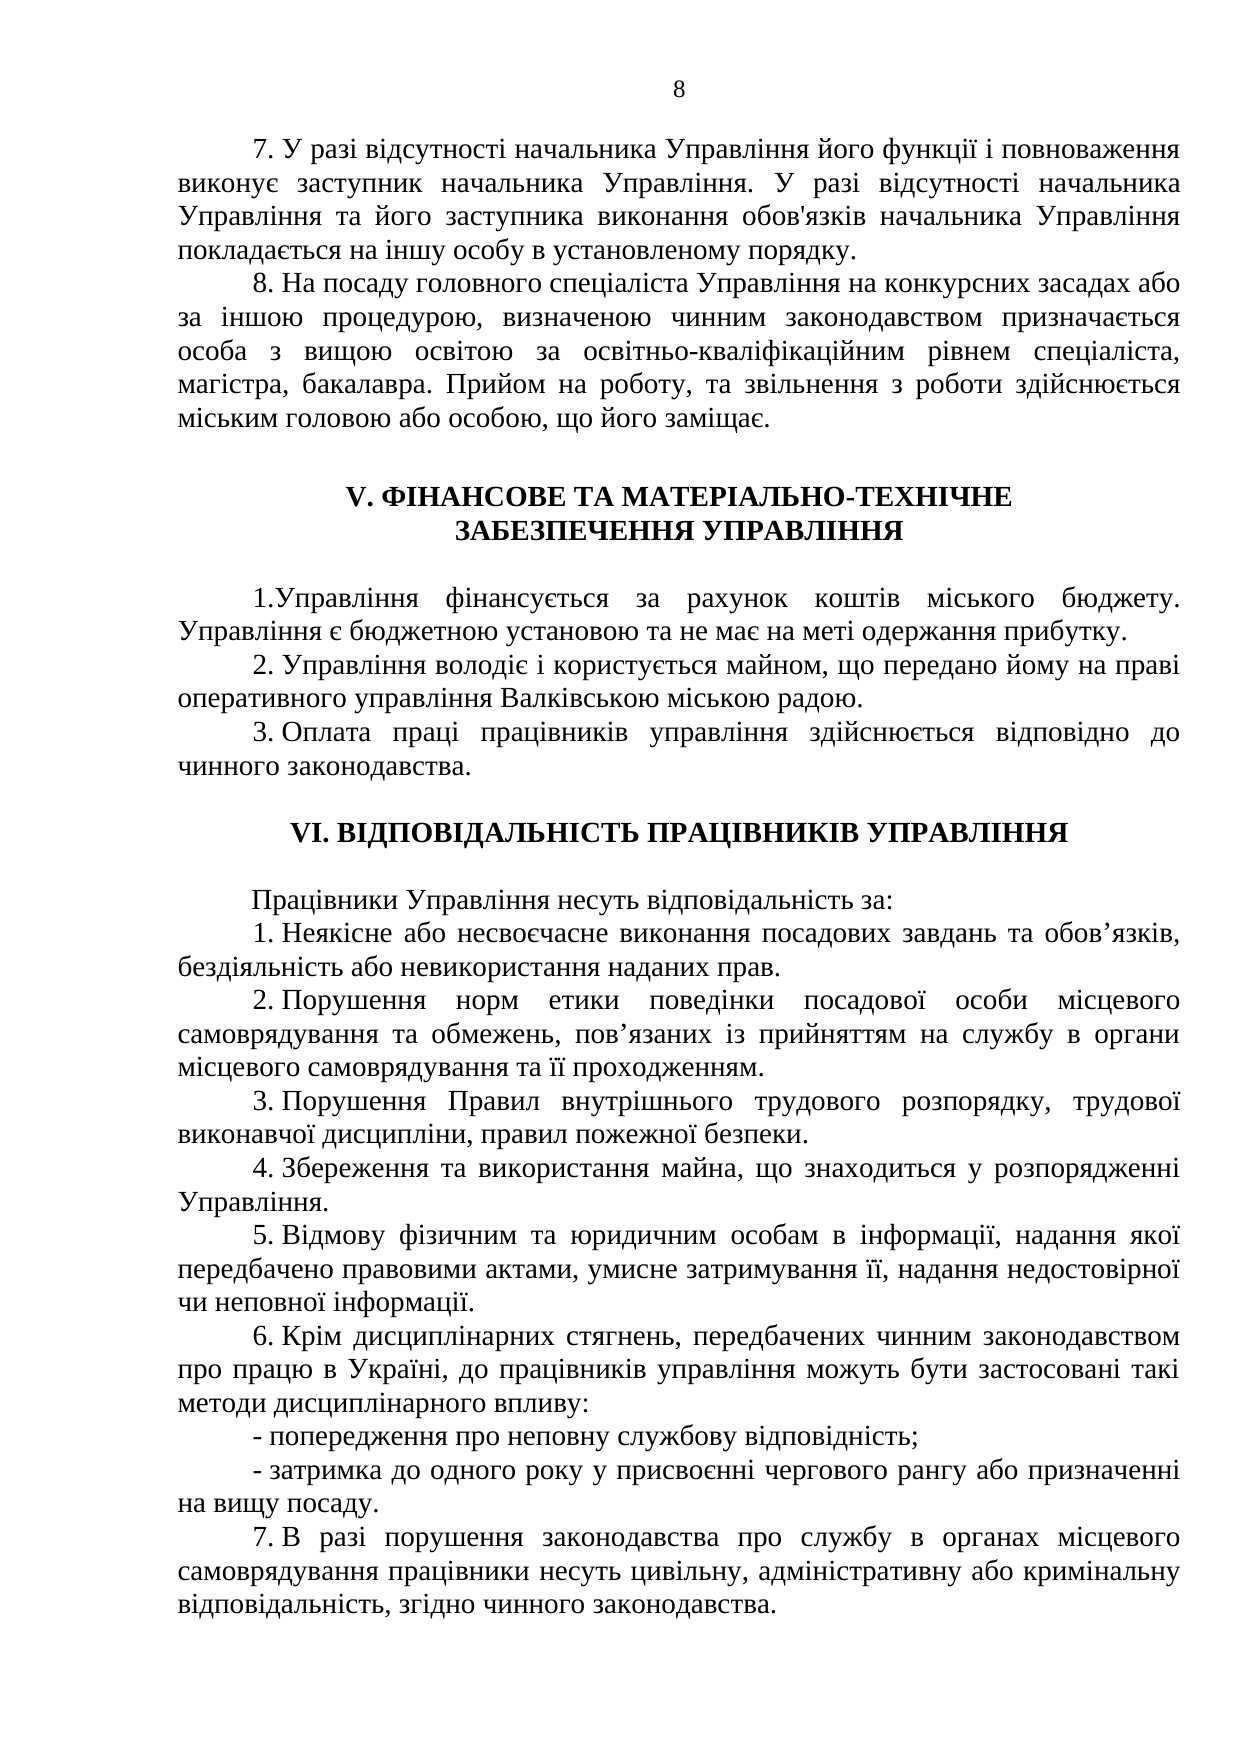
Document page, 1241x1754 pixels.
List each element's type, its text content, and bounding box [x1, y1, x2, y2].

text 1. Неякісне або несвоєчасне виконання посадових завдань та обов’язків, бездіяльність або невикористання наданих прав. [177, 915, 1181, 982]
text - попередження про неповну службову відповідність; [177, 1418, 1127, 1452]
text VІ. ВІДПОВІДАЛЬНІСТЬ ПРАЦІВНИКІВ УПРАВЛІННЯ [177, 815, 1181, 848]
text 7. В разі порушення законодавства про службу в органах місцевого самоврядування працівники несуть цивільну, адміністративну або кримінальну відповідальність, згідно чинного законодавства. [177, 1519, 1181, 1620]
text 2. Управління володіє і користується майном, що передано йому на праві оперативного управління Валківською міською радою. [177, 647, 1181, 714]
text - затримка до одного року у присвоєнні чергового рангу або призначенні на вищу посаду. [177, 1452, 1181, 1519]
text Працівники Управління несуть відповідальність за: [177, 882, 1181, 915]
text 1.Управління фінансується за рахунок коштів міського бюджету. Управління є бюджетною установою та не має на меті одержання прибутку. [177, 580, 1181, 647]
text V. ФІНАНСОВЕ ТА МАТЕРІАЛЬНО-ТЕХНІЧНЕ [177, 479, 1181, 513]
text 3. Оплата праці працівників управління здійснюється відповідно до чинного законодавства. [177, 714, 1181, 781]
text 8. На посаду головного спеціаліста Управління на конкурсних засадах або за іншою процедурою, визначеною чинним законодавством призначається особа з вищою освітою за освітньо-кваліфікаційним рівнем спеціаліста, магістра, бакалавра. Прийом на роботу, та звільнення з роботи здійснюється міським головою або особою, що його заміщає. [177, 266, 1181, 433]
text 3. Порушення Правил внутрішнього трудового розпорядку, трудової виконавчої дисципліни, правил пожежної безпеки. [177, 1083, 1181, 1150]
text 4. Збереження та використання майна, що знаходиться у розпорядженні Управління. [177, 1150, 1181, 1217]
text ЗАБЕЗПЕЧЕННЯ УПРАВЛІННЯ [177, 513, 1181, 546]
text 6. Крім дисциплінарних стягнень, передбачених чинним законодавством про працю в Україні, до працівників управління можуть бути застосовані такі методи дисциплінарного впливу: [177, 1318, 1181, 1418]
text 7. У разі відсутності начальника Управління його функції і повноваження виконує заступник начальника Управління. У разі відсутності начальника Управління та його заступника виконання обов'язків начальника Управління покладається на іншу особу в установленому порядку. [177, 131, 1181, 266]
text 5. Відмову фізичним та юридичним особам в інформації, надання якої передбачено правовими актами, умисне затримування її, надання недостовірної чи неповної інформації. [177, 1217, 1181, 1318]
text 2. Порушення норм етики поведінки посадової особи місцевого самоврядування та обмежень, пов’язаних із прийняттям на службу в органи місцевого самоврядування та її проходженням. [177, 982, 1181, 1083]
